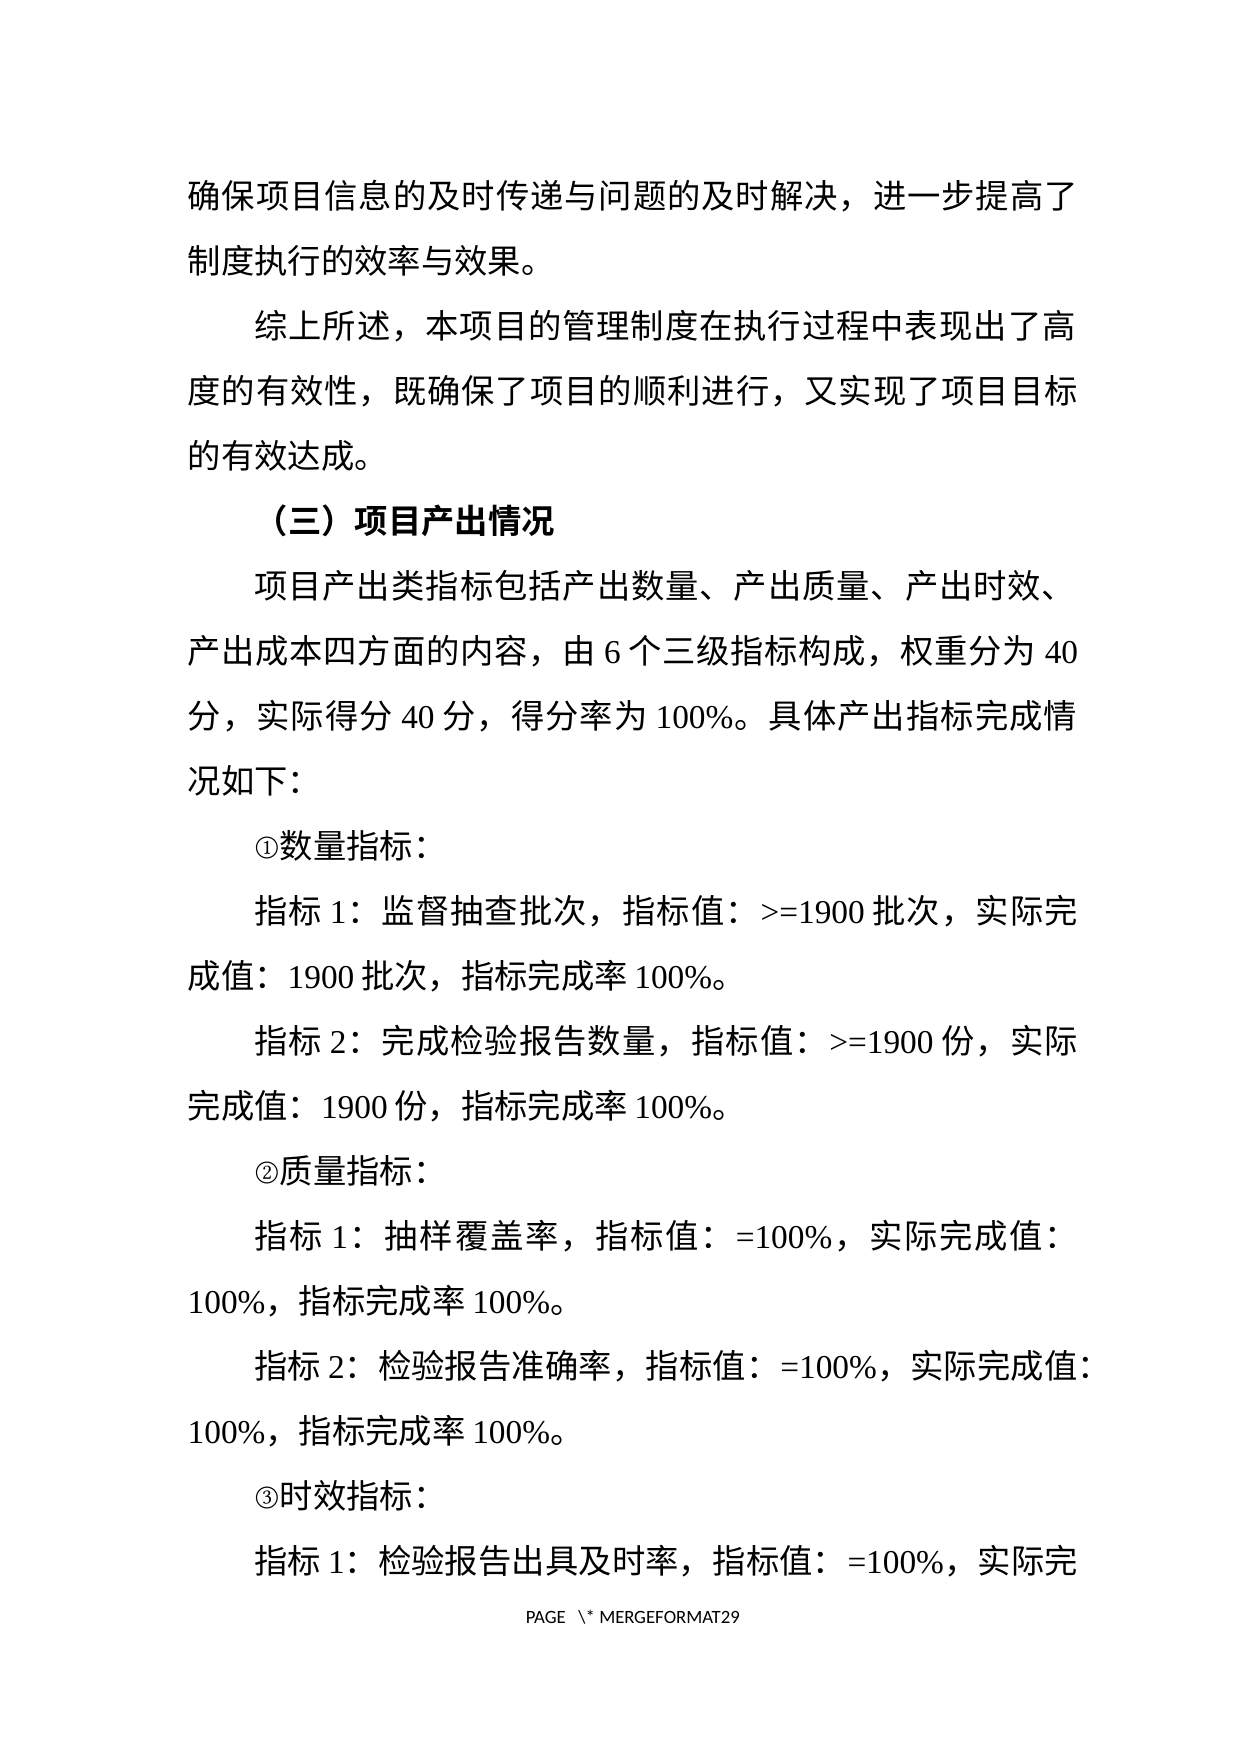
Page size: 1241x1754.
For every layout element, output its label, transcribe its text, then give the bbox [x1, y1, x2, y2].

text 项目产出类指标包括产出数量、产出质量、产出时效、产出成本四方面的内容，由6个三级指标构成，权重分为40分，实际得分40分，得分率为100%。具体产出指标完成情况如下： [187, 552, 1078, 812]
text 指标2：检验报告准确率，指标值：=100%，实际完成值：100%，指标完成率100%。 [187, 1332, 1078, 1462]
text 指标1：抽样覆盖率，指标值：=100%，实际完成值：100%，指标完成率100%。 [187, 1202, 1078, 1332]
text 指标1：监督抽查批次，指标值：>=1900批次，实际完成值：1900批次，指标完成率100%。 [187, 877, 1078, 1007]
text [187, 162, 1078, 292]
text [187, 1527, 1078, 1592]
text 综上所述，本项目的管理制度在执行过程中表现出了高度的有效性，既确保了项目的顺利进行，又实现了项目目标的有效达成。 [187, 292, 1078, 487]
text 指标2：完成检验报告数量，指标值：>=1900份，实际完成值：1900份，指标完成率100%。 [187, 1007, 1078, 1137]
text ①数量指标： [187, 812, 1078, 877]
text ②质量指标： [187, 1137, 1078, 1202]
text ③时效指标： [187, 1462, 1078, 1527]
list 项目产出情况 [187, 487, 1078, 552]
